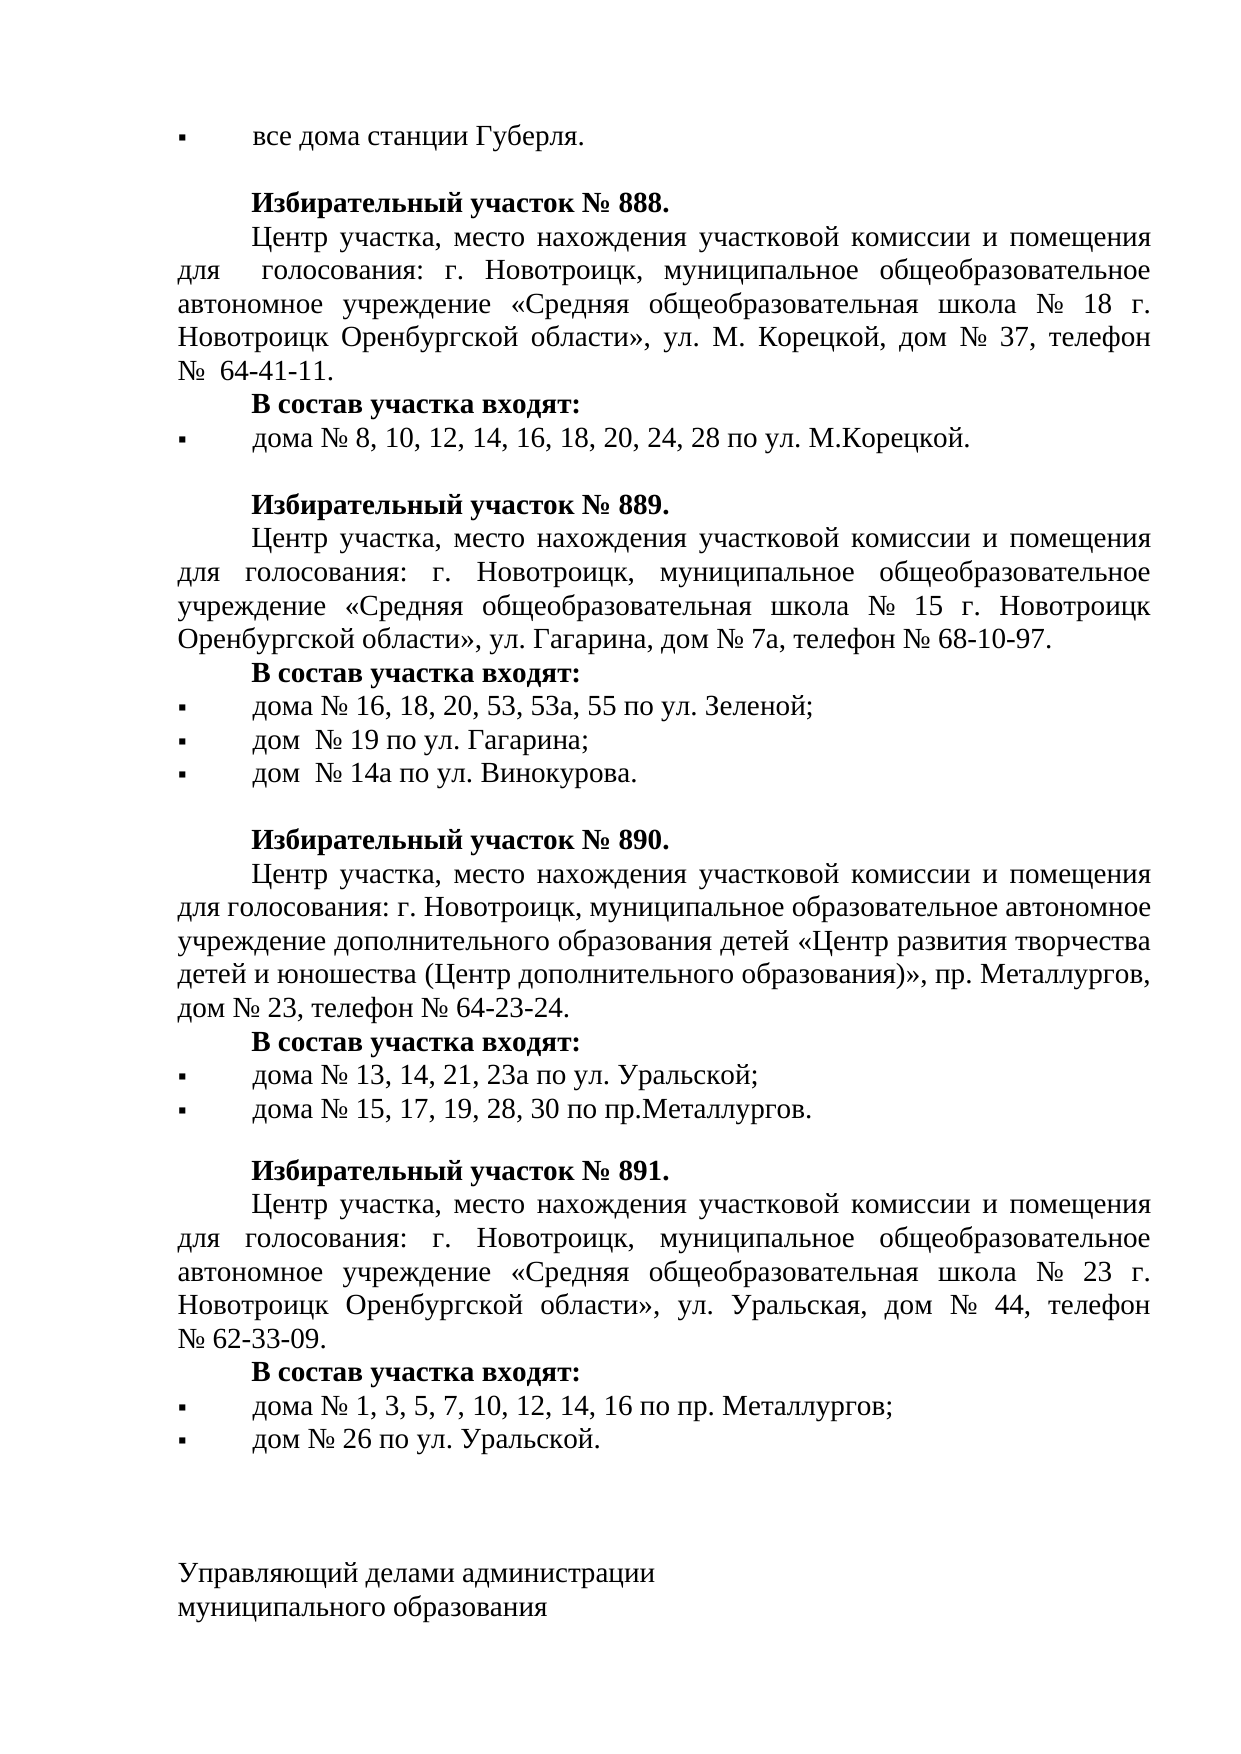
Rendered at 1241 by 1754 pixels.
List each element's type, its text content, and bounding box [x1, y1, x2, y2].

subtitle Центр участка, место нахождения участковой комиссии и помещения для голосования: г. Новотроицк, муниципальное общеобразовательное автономное учреждение «Средняя общеобразовательная школа № 23 г. Новотроицк Оренбургской области», ул. Уральская, дом № 44, телефон № 62-33-09. [177, 1187, 1152, 1354]
text В состав участка входят: [177, 1024, 1152, 1057]
text В состав участка входят: [177, 1354, 1152, 1388]
subtitle Избирательный участок № 889. [177, 487, 1152, 521]
list дом № 14а по ул. Винокурова. [177, 755, 1152, 789]
list все дома станции Губерля. [177, 118, 1152, 152]
text В состав участка входят: [177, 655, 1152, 688]
list дом № 26 по ул. Уральской. [177, 1421, 1152, 1455]
text В состав участка входят: [177, 386, 1152, 420]
subtitle Избирательный участок № 888. [177, 185, 1152, 219]
subtitle Центр участка, место нахождения участковой комиссии и помещения для голосования: г. Новотроицк, муниципальное образовательное автономное учреждение дополнительного образования детей «Центр развития творчества детей и юношества (Центр дополнительного образования)», пр. Металлургов, дом № 23, телефон № 64-23-24. [177, 856, 1152, 1024]
list дома № 13, 14, 21, 23а по ул. Уральской; [177, 1057, 1152, 1091]
subtitle Центр участка, место нахождения участковой комиссии и помещения для голосования: г. Новотроицк, муниципальное общеобразовательное учреждение «Средняя общеобразовательная школа № 15 г. Новотроицк Оренбургской области», ул. Гагарина, дом № 7а, телефон № 68-10-97. [177, 521, 1152, 655]
text Управляющий делами администрации [177, 1556, 1152, 1589]
list дома № 15, 17, 19, 28, 30 по пр.Металлургов. [177, 1091, 1152, 1124]
list дома № 1, 3, 5, 7, 10, 12, 14, 16 по пр. Металлургов; [177, 1388, 1152, 1421]
list дома № 8, 10, 12, 14, 16, 18, 20, 24, 28 по ул. М.Корецкой. [177, 420, 1152, 453]
subtitle Центр участка, место нахождения участковой комиссии и помещения для голосования: г. Новотроицк, муниципальное общеобразовательное автономное учреждение «Средняя общеобразовательная школа № 18 г. Новотроицк Оренбургской области», ул. М. Корецкой, дом № 37, телефон № 64-41-11. [177, 219, 1152, 386]
subtitle Избирательный участок № 890. [177, 822, 1152, 856]
list дома № 16, 18, 20, 53, 53а, 55 по ул. Зеленой; [177, 688, 1152, 722]
list дом № 19 по ул. Гагарина; [177, 722, 1152, 755]
text муниципального образования [177, 1589, 1152, 1623]
subtitle Избирательный участок № 891. [177, 1153, 1152, 1187]
